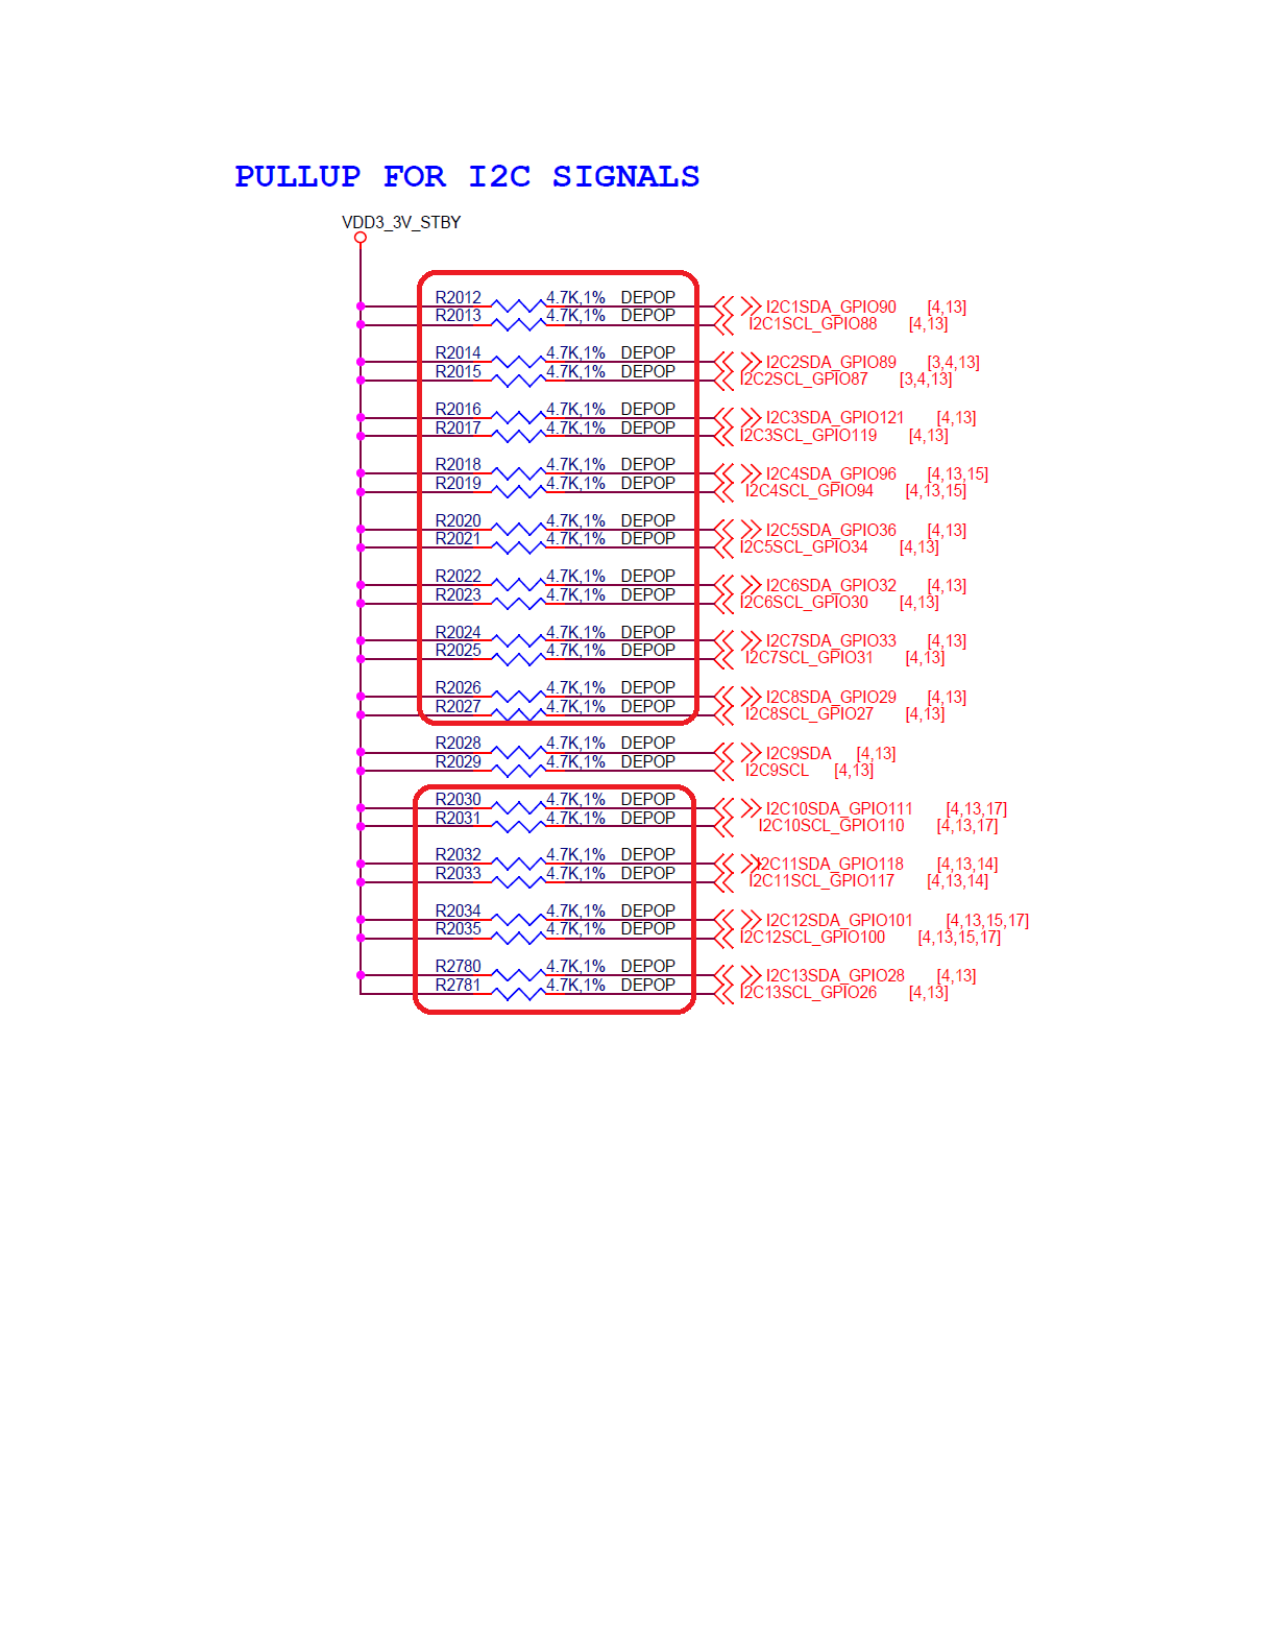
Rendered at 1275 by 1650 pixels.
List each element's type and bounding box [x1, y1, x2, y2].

picture [225, 150, 1053, 1019]
